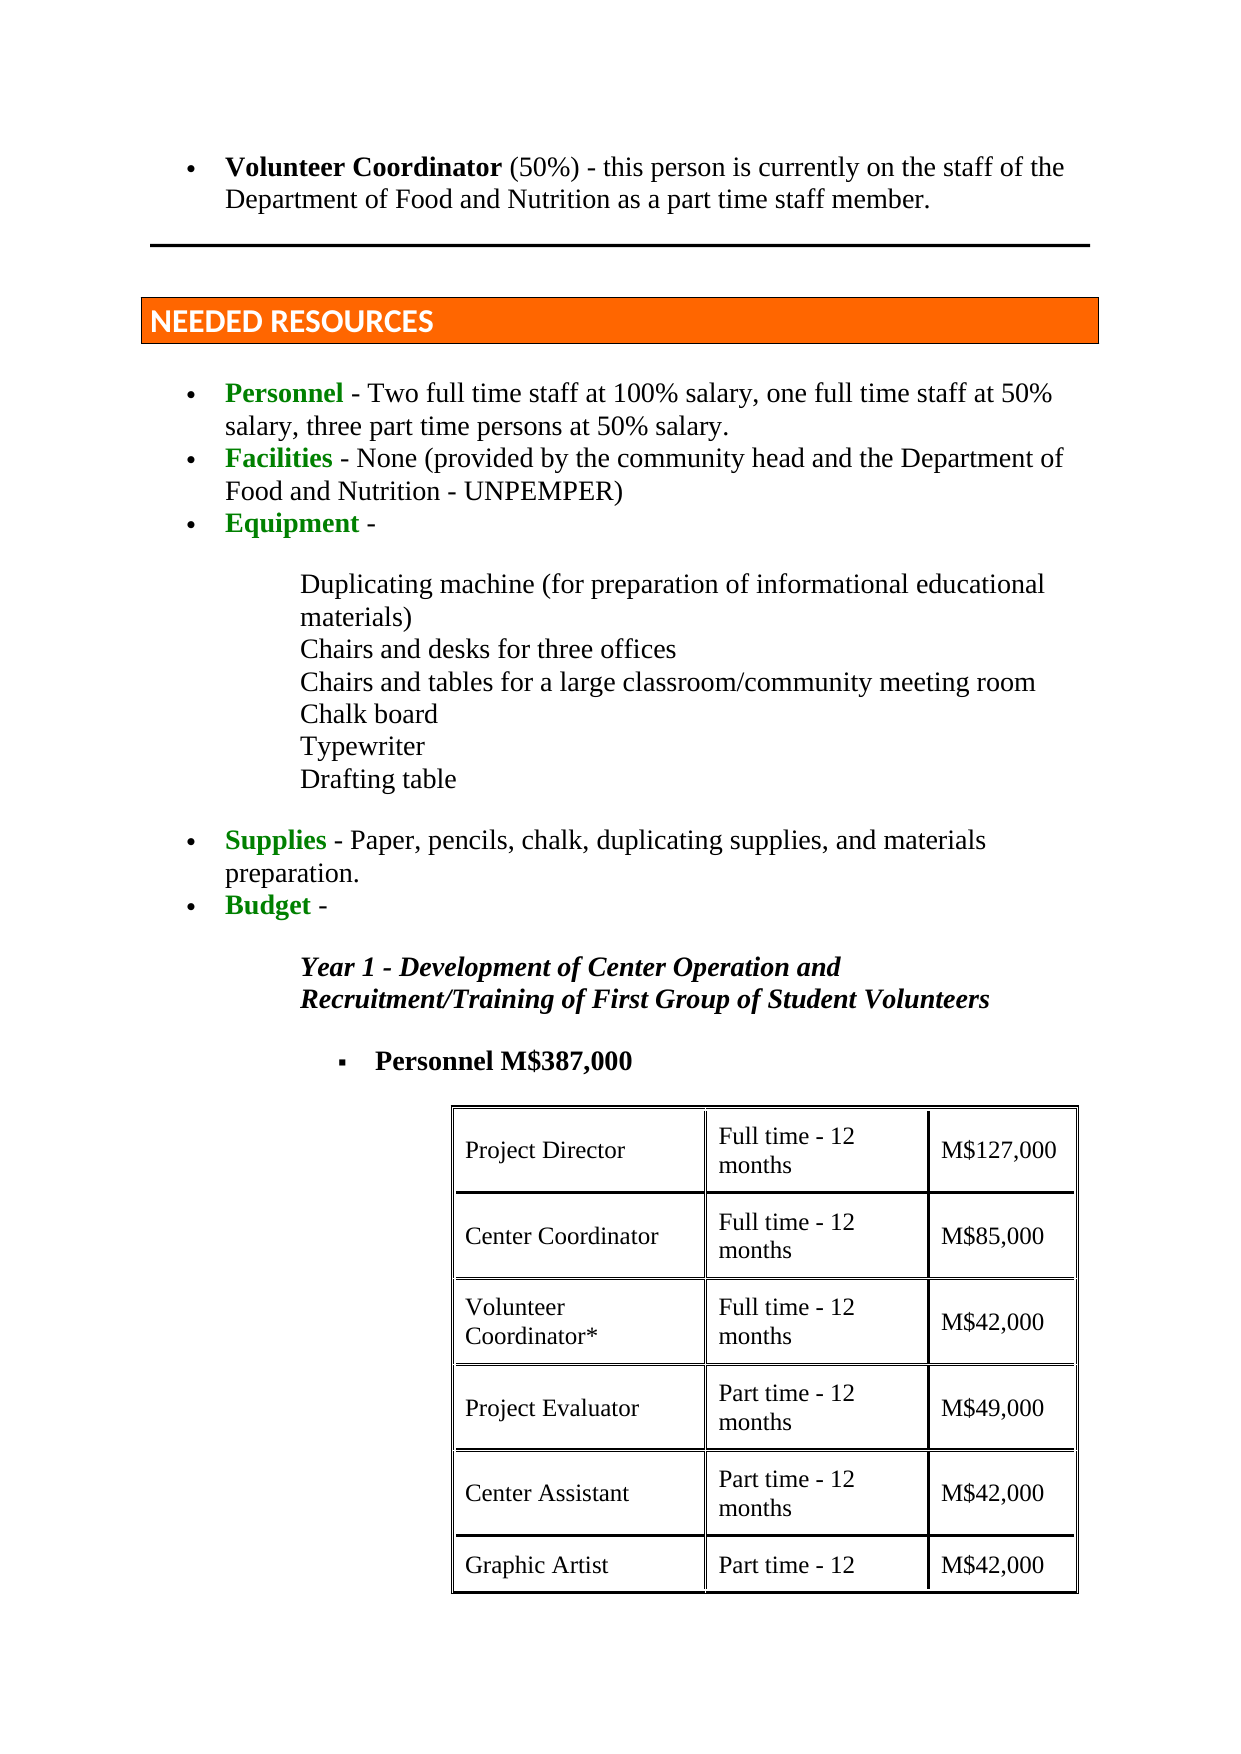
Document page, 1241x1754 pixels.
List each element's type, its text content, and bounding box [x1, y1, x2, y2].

list Supplies - Paper, pencils, chalk, duplicating supplies, and materials preparation. [187, 823, 1090, 888]
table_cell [706, 1537, 928, 1591]
table_cell M$42,000 [928, 1534, 1076, 1591]
list Budget - [187, 888, 1090, 921]
table_cell Graphic Artist [454, 1534, 706, 1591]
subtitle NEEDED RESOURCES [142, 298, 1098, 343]
table_cell M$49,000 [930, 1363, 1076, 1448]
table_header Project Director [454, 1109, 706, 1191]
list Personnel - Two full time staff at 100% salary, one full time staff at 50% salary, three part time persons at 50% salary. [187, 376, 1090, 441]
table_cell Volunteer Coordinator* [452, 1277, 706, 1362]
table_cell Part time - 12 months [707, 1452, 927, 1534]
list Personnel M$387,000 [337, 1044, 1090, 1076]
list Volunteer Coordinator (50%) - this person is currently on the staff of the Department of Food and Nutrition as a part time staff member. [187, 150, 1090, 215]
table_cell M$42,000 [930, 1448, 1076, 1534]
table_cell Center Coordinator [454, 1191, 704, 1277]
table_header Full time - 12 months [706, 1109, 928, 1191]
table_cell Full time - 12 months [707, 1194, 927, 1277]
table_cell Full time - 12 months [707, 1280, 927, 1362]
table_cell Center Assistant [454, 1448, 704, 1534]
table_cell Project Evaluator [454, 1363, 704, 1448]
table_header M$127,000 [928, 1109, 1076, 1191]
table_cell Part time - 12 months [707, 1366, 927, 1448]
text Year 1 - Development of Center Operation and Recruitment/Training of First Group of Student Volunteers [300, 950, 1090, 1014]
table_cell M$85,000 [930, 1191, 1076, 1277]
text Duplicating machine (for preparation of informational educational materials) Chairs and desks for three offices Chairs and tables for a large classroom/community meeting room Chalk board Typewriter Drafting table [300, 567, 1090, 794]
list Facilities - None (provided by the community head and the Department of Food and Nutrition - UNPEMPER) [187, 441, 1090, 506]
table_cell M$42,000 [928, 1277, 1077, 1362]
list Equipment - [187, 506, 1090, 538]
